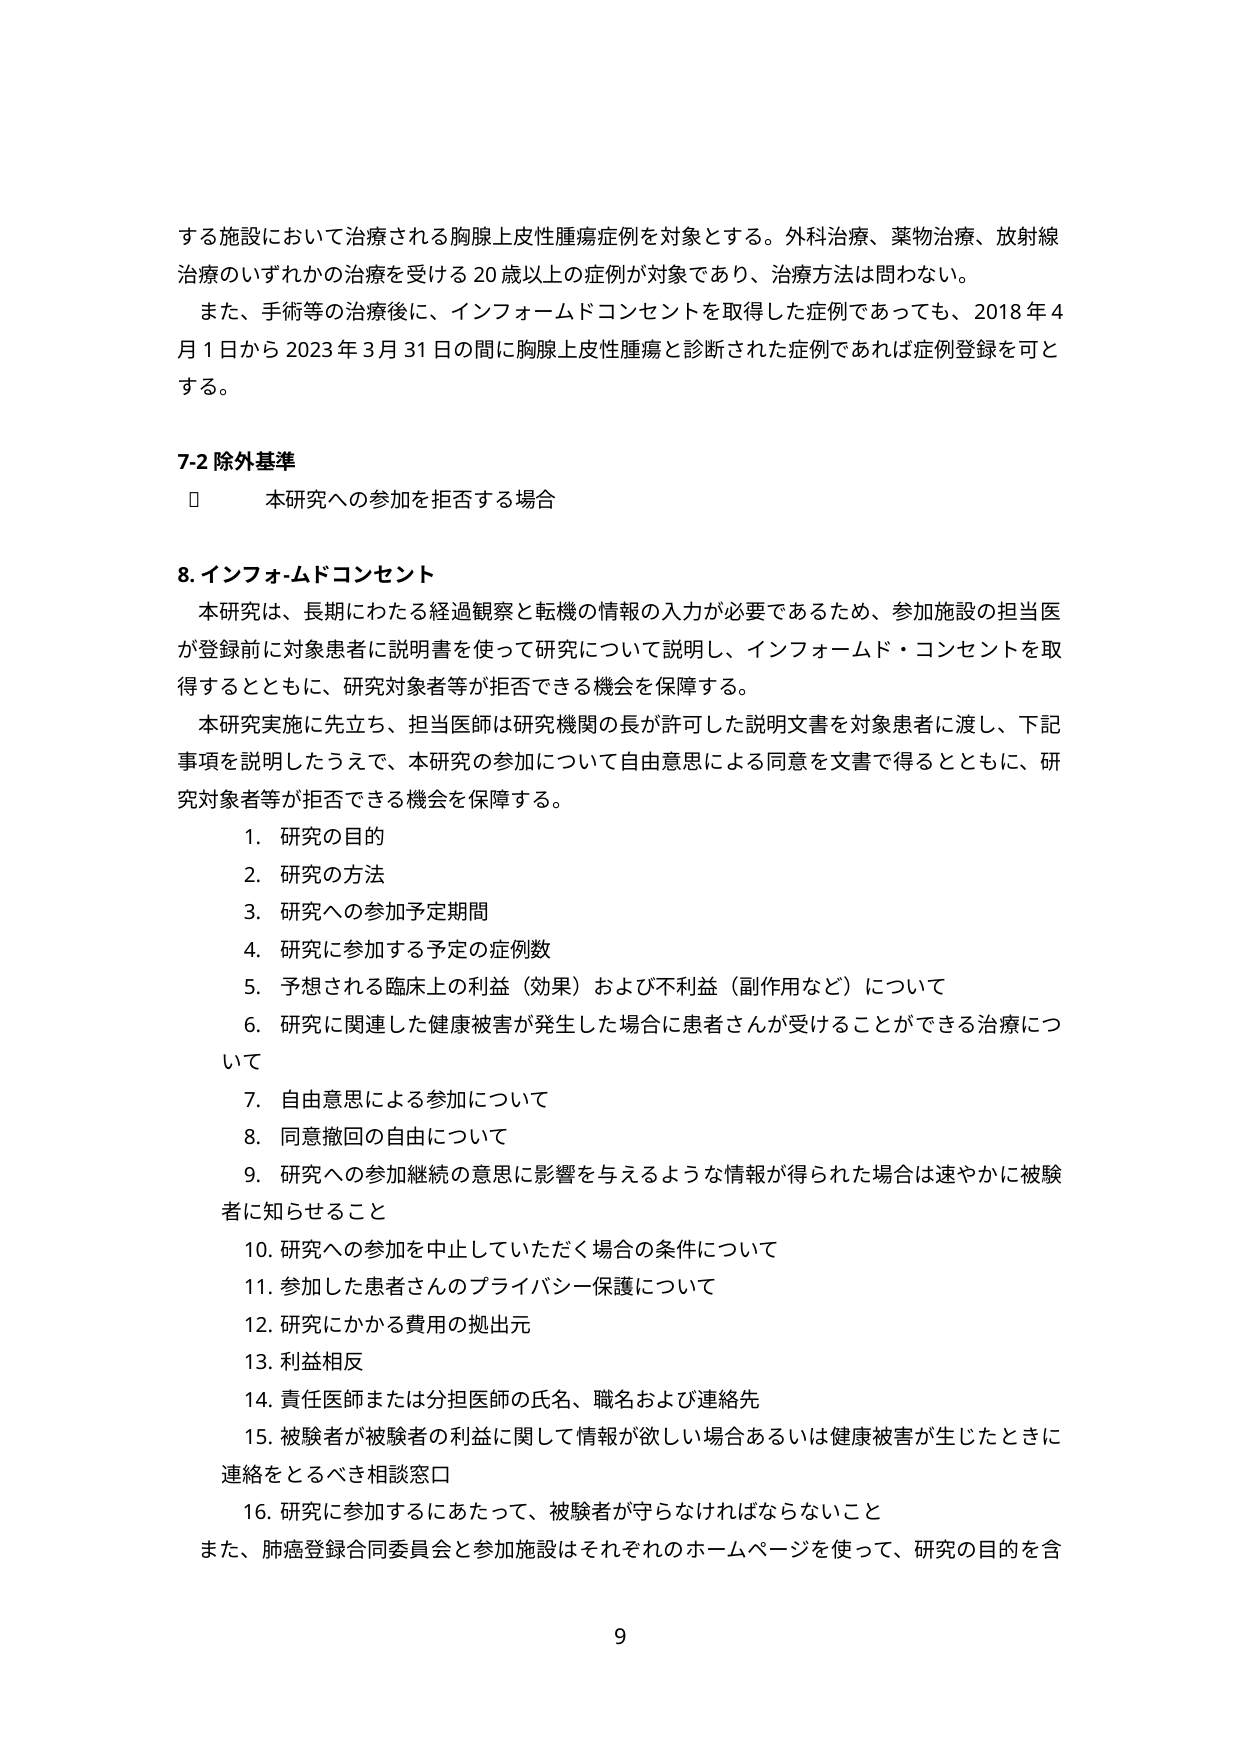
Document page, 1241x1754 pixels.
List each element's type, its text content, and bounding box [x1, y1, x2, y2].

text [177, 1529, 1063, 1567]
list 責任医師または分担医師の氏名、職名および連絡先 [222, 1379, 1063, 1417]
text 本研究は、長期にわたる経過観察と転機の情報の入力が必要であるため、参加施設の担当医が登録前に対象患者に説明書を使って研究について説明し、インフォームド・コンセントを取得するとともに、研究対象者等が拒否できる機会を保障する。 [177, 592, 1063, 704]
list 研究への参加継続の意思に影響を与えるような情報が得られた場合は速やかに被験者に知らせること [222, 1154, 1063, 1229]
list 被験者が被験者の利益に関して情報が欲しい場合あるいは健康被害が生じたときに連絡をとるべき相談窓口 [222, 1417, 1063, 1492]
list 研究に関連した健康被害が発生した場合に患者さんが受けることができる治療について [222, 1004, 1063, 1079]
text 7-2 除外基準 [177, 442, 1063, 479]
list 利益相反 [222, 1342, 1063, 1379]
list 研究に参加する予定の症例数 [222, 929, 1063, 967]
list 研究の目的 [222, 817, 1063, 854]
list 研究にかかる費用の拠出元 [222, 1304, 1063, 1342]
list 同意撤回の自由について [222, 1117, 1063, 1154]
list 自由意思による参加について [222, 1079, 1063, 1117]
text 本研究実施に先立ち、担当医師は研究機関の長が許可した説明文書を対象患者に渡し、下記事項を説明したうえで、本研究の参加について自由意思による同意を文書で得るとともに、研究対象者等が拒否できる機会を保障する。 [177, 704, 1063, 817]
list 研究の方法 [222, 854, 1063, 892]
text また、手術等の治療後に、インフォームドコンセントを取得した症例であっても、2018年4月1日から2023年3月31日の間に胸腺上皮性腫瘍と診断された症例であれば症例登録を可とする。 [177, 292, 1063, 404]
list 研究への参加を中止していただく場合の条件について [222, 1229, 1063, 1267]
list 予想される臨床上の利益（効果）および不利益（副作用など）について [222, 967, 1063, 1004]
text  本研究への参加を拒否する場合 [177, 479, 1065, 517]
list 研究に参加するにあたって、被験者が守らなければならないこと [222, 1492, 1063, 1529]
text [177, 217, 1063, 292]
list 参加した患者さんのプライバシー保護について [222, 1267, 1063, 1304]
list 研究への参加予定期間 [222, 892, 1063, 929]
text 8. インフォ-ムドコンセント [177, 554, 1063, 592]
